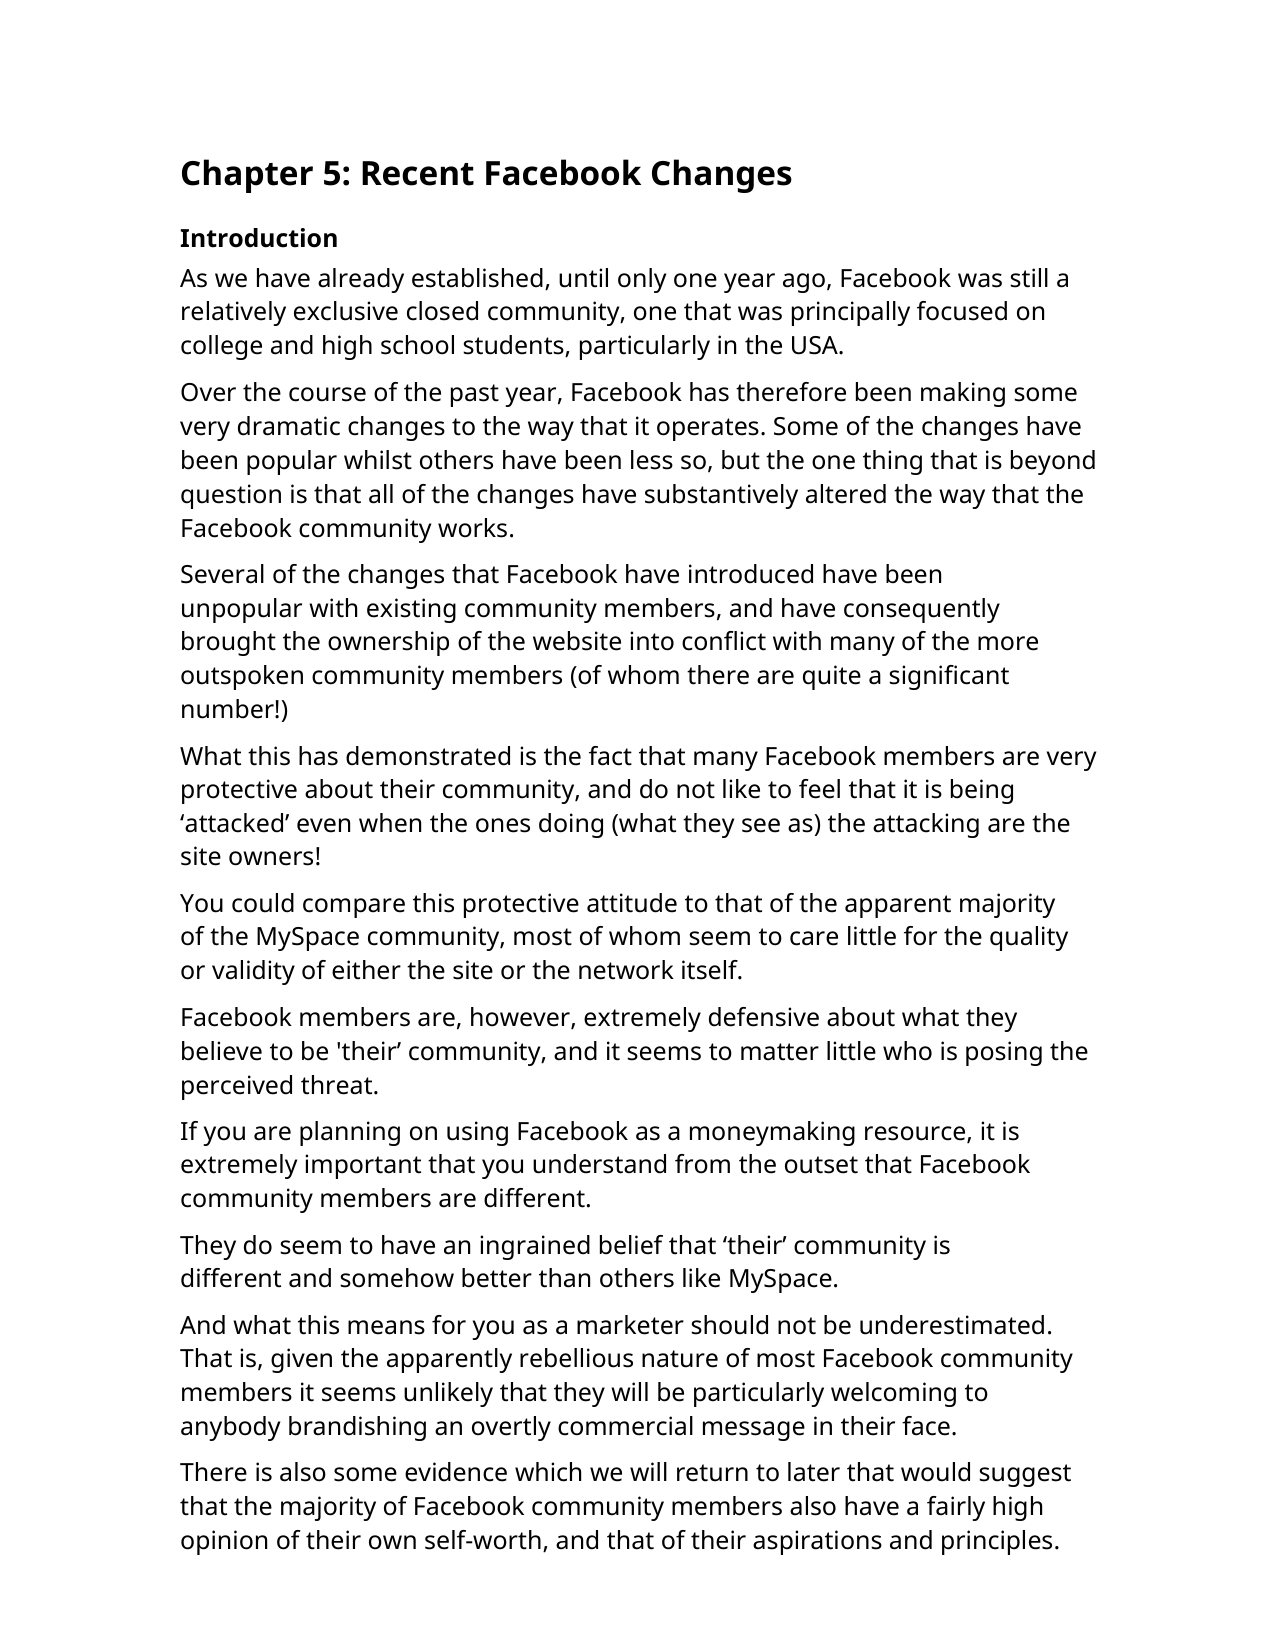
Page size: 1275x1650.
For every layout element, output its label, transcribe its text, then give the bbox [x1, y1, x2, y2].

text You could compare this protective attitude to that of the apparent majority of the MySpace community, most of whom seem to care little for the quality or validity of either the site or the network itself. [180, 886, 1079, 987]
text Introduction [180, 220, 1188, 254]
text As we have already established, until only one year ago, Facebook was still a relatively exclusive closed community, one that was principally focused on college and high school students, particularly in the USA. [180, 261, 1085, 362]
text If you are planning on using Facebook as a moneymaking resource, it is extremely important that you understand from the outset that Facebook community members are different. [180, 1114, 1102, 1215]
text What this has demonstrated is the fact that many Facebook members are very protective about their community, and do not like to feel that it is being ‘attacked’ even when the ones doing (what they see as) the attacking are the site owners! [180, 738, 1102, 873]
text Chapter 5: Recent Facebook Changes [180, 150, 1188, 195]
text Facebook members are, however, extremely defensive about what they believe to be 'their’ community, and it seems to matter little who is posing the perceived threat. [180, 999, 1094, 1101]
text Over the course of the past year, Facebook has therefore been making some very dramatic changes to the way that it operates. Some of the changes have been popular whilst others have been less so, but the one thing that is beyond question is that all of the changes have substantively altered the way that the Facebook community works. [180, 374, 1101, 544]
text Several of the changes that Facebook have introduced have been unpopular with existing community members, and have consequently brought the ownership of the website into conflict with many of the more outspoken community members (of whom there are quite a significant number!) [180, 557, 1067, 726]
text And what this means for you as a marketer should not be underestimated. That is, given the apparently rebellious nature of most Facebook community members it seems unlikely that they will be particularly welcoming to anybody brandishing an overtly commercial message in their face. [180, 1307, 1091, 1442]
text They do seem to have an ingrained belief that ‘their’ community is different and somehow better than others like MySpace. [180, 1227, 1027, 1295]
text There is also some evidence which we will return to later that would suggest that the majority of Facebook community members also have a fairly high opinion of their own self-worth, and that of their aspirations and principles. [180, 1455, 1096, 1557]
